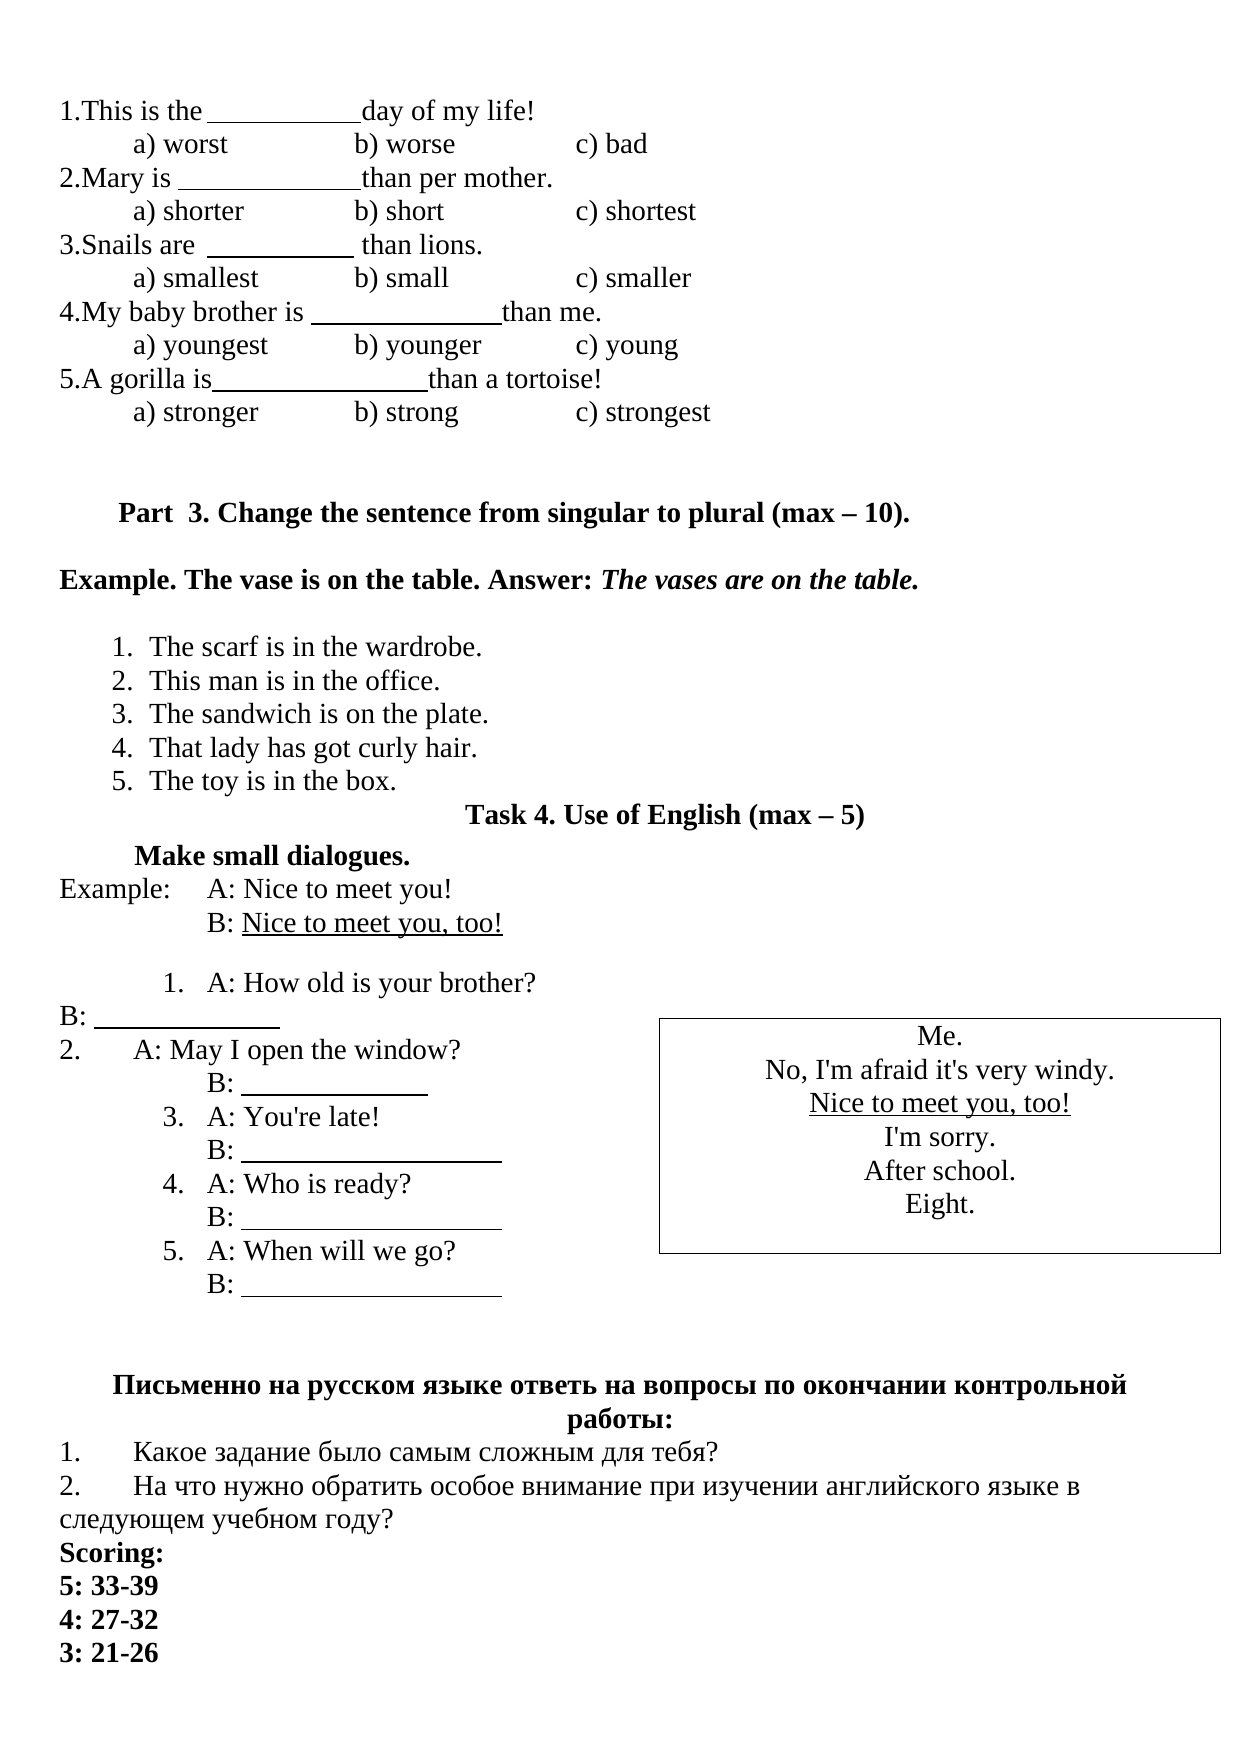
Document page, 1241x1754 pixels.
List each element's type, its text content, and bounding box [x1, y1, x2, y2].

list The scarf is in the wardrobe. [111, 629, 1181, 663]
list На что нужно обратить особое внимание при изучении английского языке в следующем учебном году? [59, 1468, 1181, 1535]
list a) shorter b) short с) shortest [59, 193, 1181, 227]
list 3.Snails are than lions. [59, 227, 1181, 260]
text 3: 21-26 [59, 1636, 1181, 1669]
text 5: 33-39 [59, 1568, 1181, 1602]
list В: [207, 1199, 659, 1233]
list a) worst b) worse с) bad [59, 126, 1181, 160]
text Scoring: [59, 1535, 1181, 1568]
list A: You're late! [162, 1099, 659, 1132]
list Какое задание было самым сложным для тебя? [59, 1434, 1181, 1468]
text Example. The vase is on the table. Answer: The vases are on the table. [59, 562, 1181, 596]
list 1.This is the day of my life! [59, 93, 1181, 126]
list a) smallest b) small с) smaller [59, 260, 1181, 294]
list a) stronger b) strong с) strongest [59, 394, 1181, 428]
list 2.Mary is than рer mother. [59, 160, 1181, 193]
table_header Me. No, I'm afraid it's very windy. Nice to meet you, too! I'm sorry. After school. Eight. [660, 1019, 1220, 1253]
list В: [59, 998, 1181, 1032]
list 4.My baby brother is than me. [59, 294, 1181, 327]
list В: [207, 1065, 659, 1099]
list Example: A: Nice to meet you! [59, 871, 1181, 905]
list Make small dialogues. [134, 838, 1181, 871]
list a) youngest b) younger с) young [59, 327, 1181, 361]
list В: [207, 1132, 659, 1166]
list This man is in the office. [111, 663, 1181, 696]
list В: [207, 1267, 1181, 1300]
list В: Nice to meet you, too! [133, 905, 1181, 938]
list 5.A gorilla is than a tortoise! [59, 361, 1181, 394]
list The toy is in the box. [111, 763, 1181, 797]
list The sandwich is on the plate. [111, 696, 1181, 730]
list That lady has got curly hair. [111, 730, 1181, 763]
list A: How old is your brother? [162, 965, 1181, 998]
text 4: 27-32 [59, 1602, 1181, 1636]
list Task 4. Use of English (max – 5) [149, 797, 1181, 831]
list Письменно на русском языке ответь на вопросы по окончании контрольной работы: [59, 1367, 1181, 1434]
list A: When will we go? [162, 1233, 1181, 1267]
list A: Who is ready? [162, 1166, 659, 1199]
list A: May I open the window? [59, 1032, 659, 1065]
list Part 3. Change the sentence from singular to plural (max – 10). [118, 495, 1181, 529]
